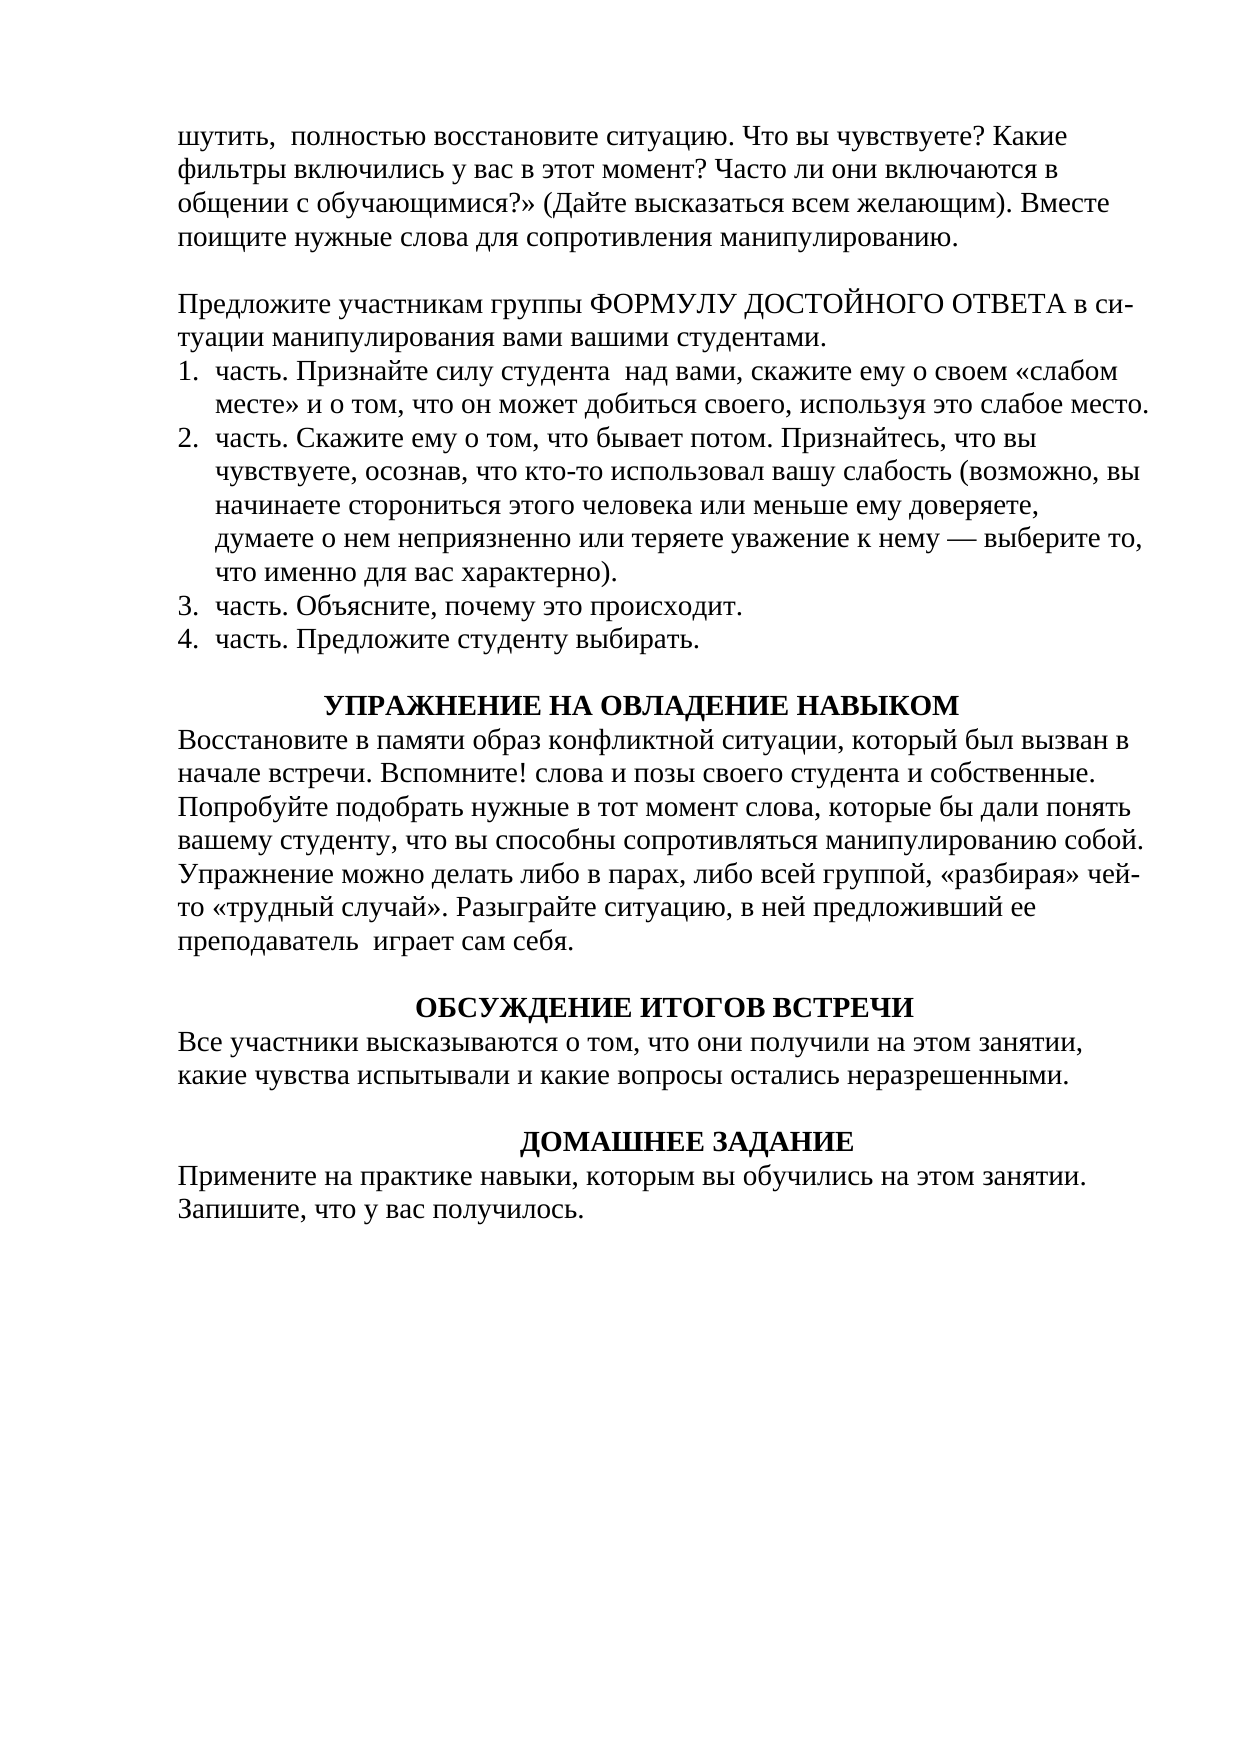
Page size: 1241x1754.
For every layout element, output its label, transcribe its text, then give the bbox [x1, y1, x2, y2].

text Восстановите в памяти образ конфликтной ситуации, который был вызван в начале встречи. Вспомните! слова и позы своего студента и собственные. Попробуйте подобрать нужные в тот момент слова, которые бы дали понять вашему студенту, что вы способны сопротивляться манипулированию собой. Упражнение можно делать либо в парах, либо всей группой, «разбирая» чей-то «трудный случай». Разыграйте ситуацию, в ней предложивший ее преподаватель играет сам себя. [177, 722, 1152, 957]
list часть. Скажите ему о том, что бывает потом. Признайтесь, что вы чувствуете, осознав, что кто-то использовал вашу слабость (возможно, вы начинаете сторониться этого человека или меньше ему доверяете, думаете о нем неприязненно или теряете уважение к нему — выберите то, что именно для вас характерно). [177, 420, 1152, 588]
list часть. Признайте силу студента над вами, скажите ему о своем «слабом месте» и о том, что он может добиться своего, используя это слабое место. [177, 353, 1152, 420]
list часть. Предложите студенту выбирать. [177, 621, 1152, 655]
text Все участники высказываются о том, что они получили на этом занятии, какие чувства испытывали и какие вопросы остались неразрешенными. [177, 1024, 1152, 1091]
text УПРАЖНЕНИЕ НА ОВЛАДЕНИЕ НАВЫКОМ [177, 688, 1152, 722]
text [177, 118, 1152, 252]
list часть. Объясните, почему это происходит. [177, 588, 1152, 621]
text ОБСУЖДЕНИЕ ИТОГОВ ВСТРЕЧИ [177, 990, 1152, 1024]
text Примените на практике навыки, которым вы обучились на этом занятии. Запишите, что у вас получилось. [177, 1158, 1152, 1225]
text ДОМАШНЕЕ ЗАДАНИЕ [177, 1124, 1152, 1158]
text Предложите участникам группы ФОРМУЛУ ДОСТОЙНОГО ОТВЕТА в ситуации манипулирования вами вашими студентами. [177, 286, 1152, 353]
